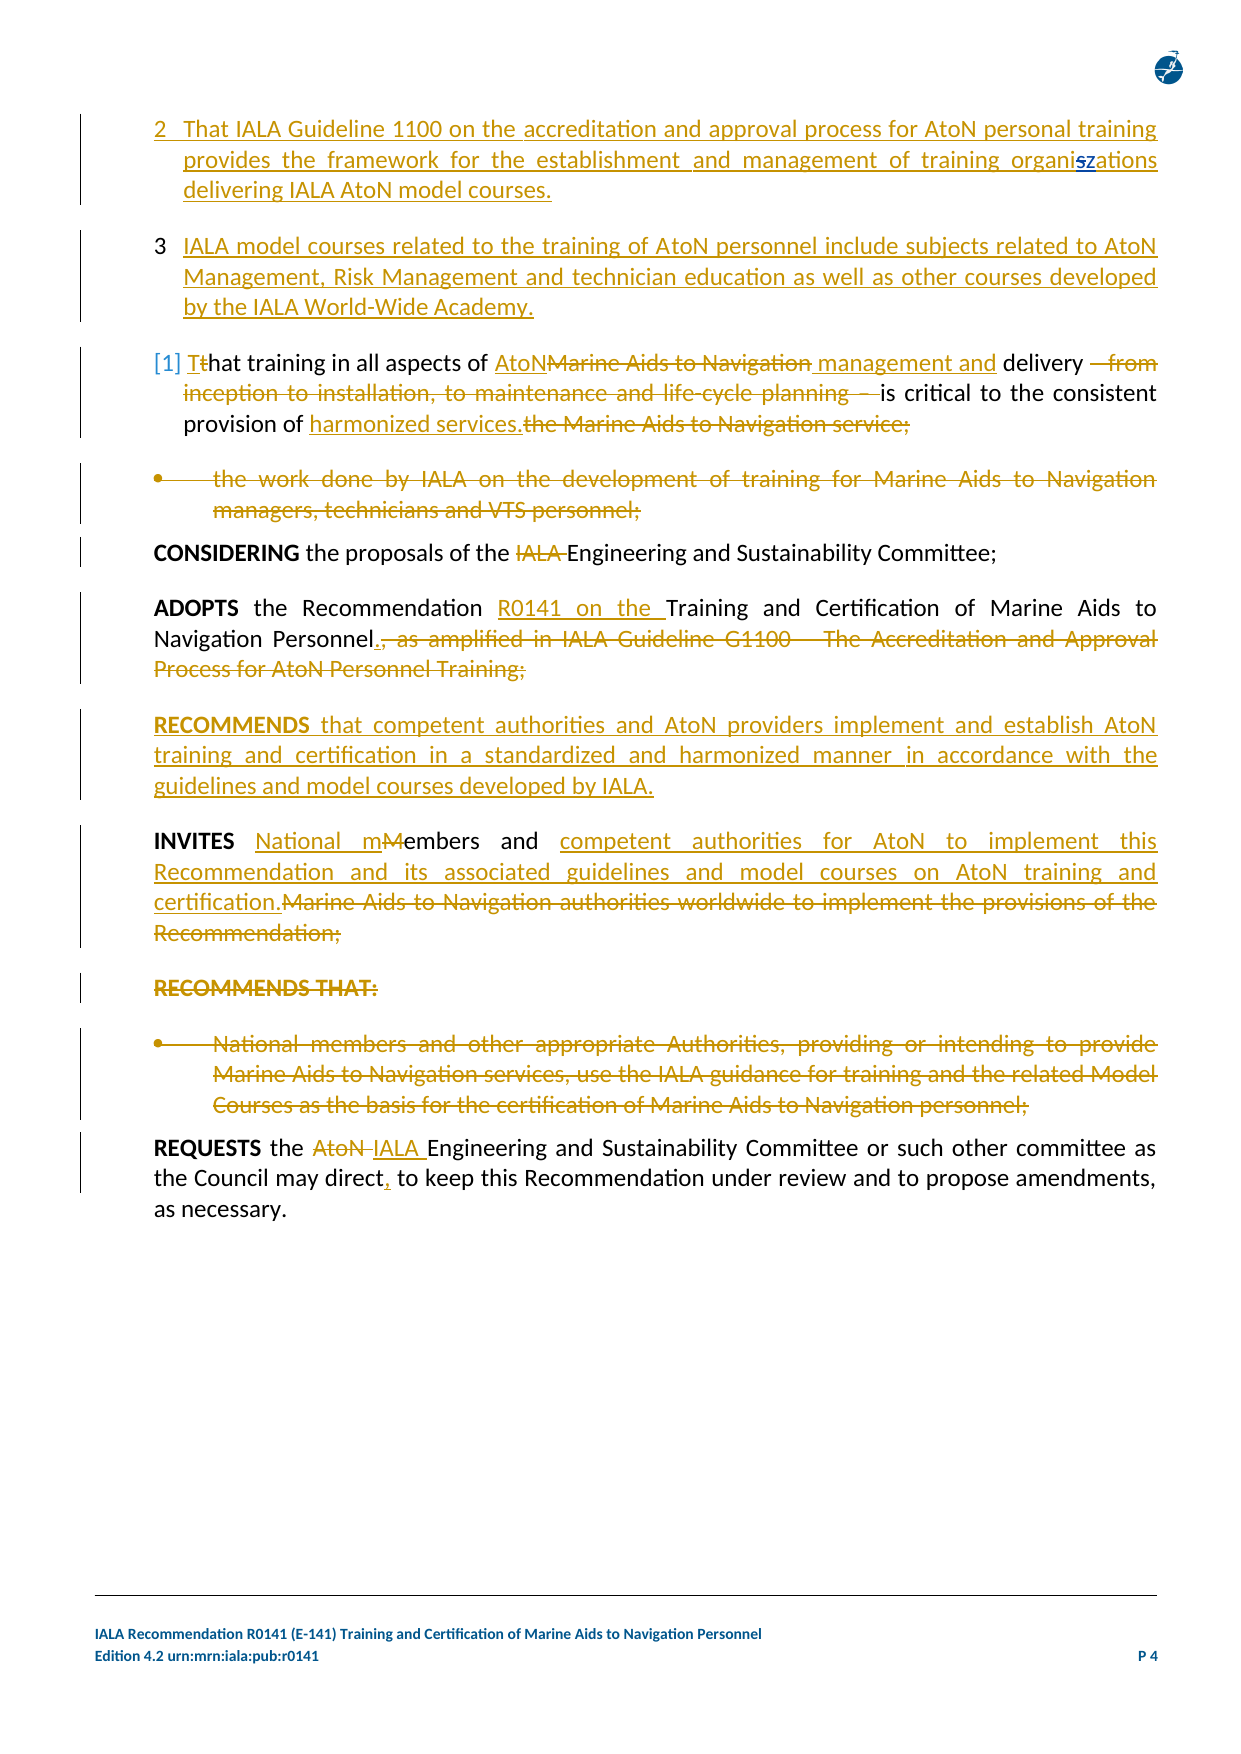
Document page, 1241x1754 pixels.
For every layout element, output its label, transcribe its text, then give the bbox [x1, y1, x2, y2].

text INVITES embers and [153, 825, 1157, 882]
picture [1123, 0, 1241, 119]
text ADOPTS the Recommendation Training and Certification of Marine Aids to Navigation Personnel [153, 592, 1157, 684]
text REQUESTS the Engineering and Sustainability Committee or such other committee as the Council may direct to keep this Recommendation under review and to propose amendments, as necessary. [153, 1132, 1157, 1224]
text INVITES embers and [153, 883, 1157, 947]
text CONSIDERING the proposals of the Engineering and Sustainability Committee; [153, 537, 1157, 567]
list hat training in all aspects of delivery is critical to the consistent provision of [153, 347, 1157, 438]
